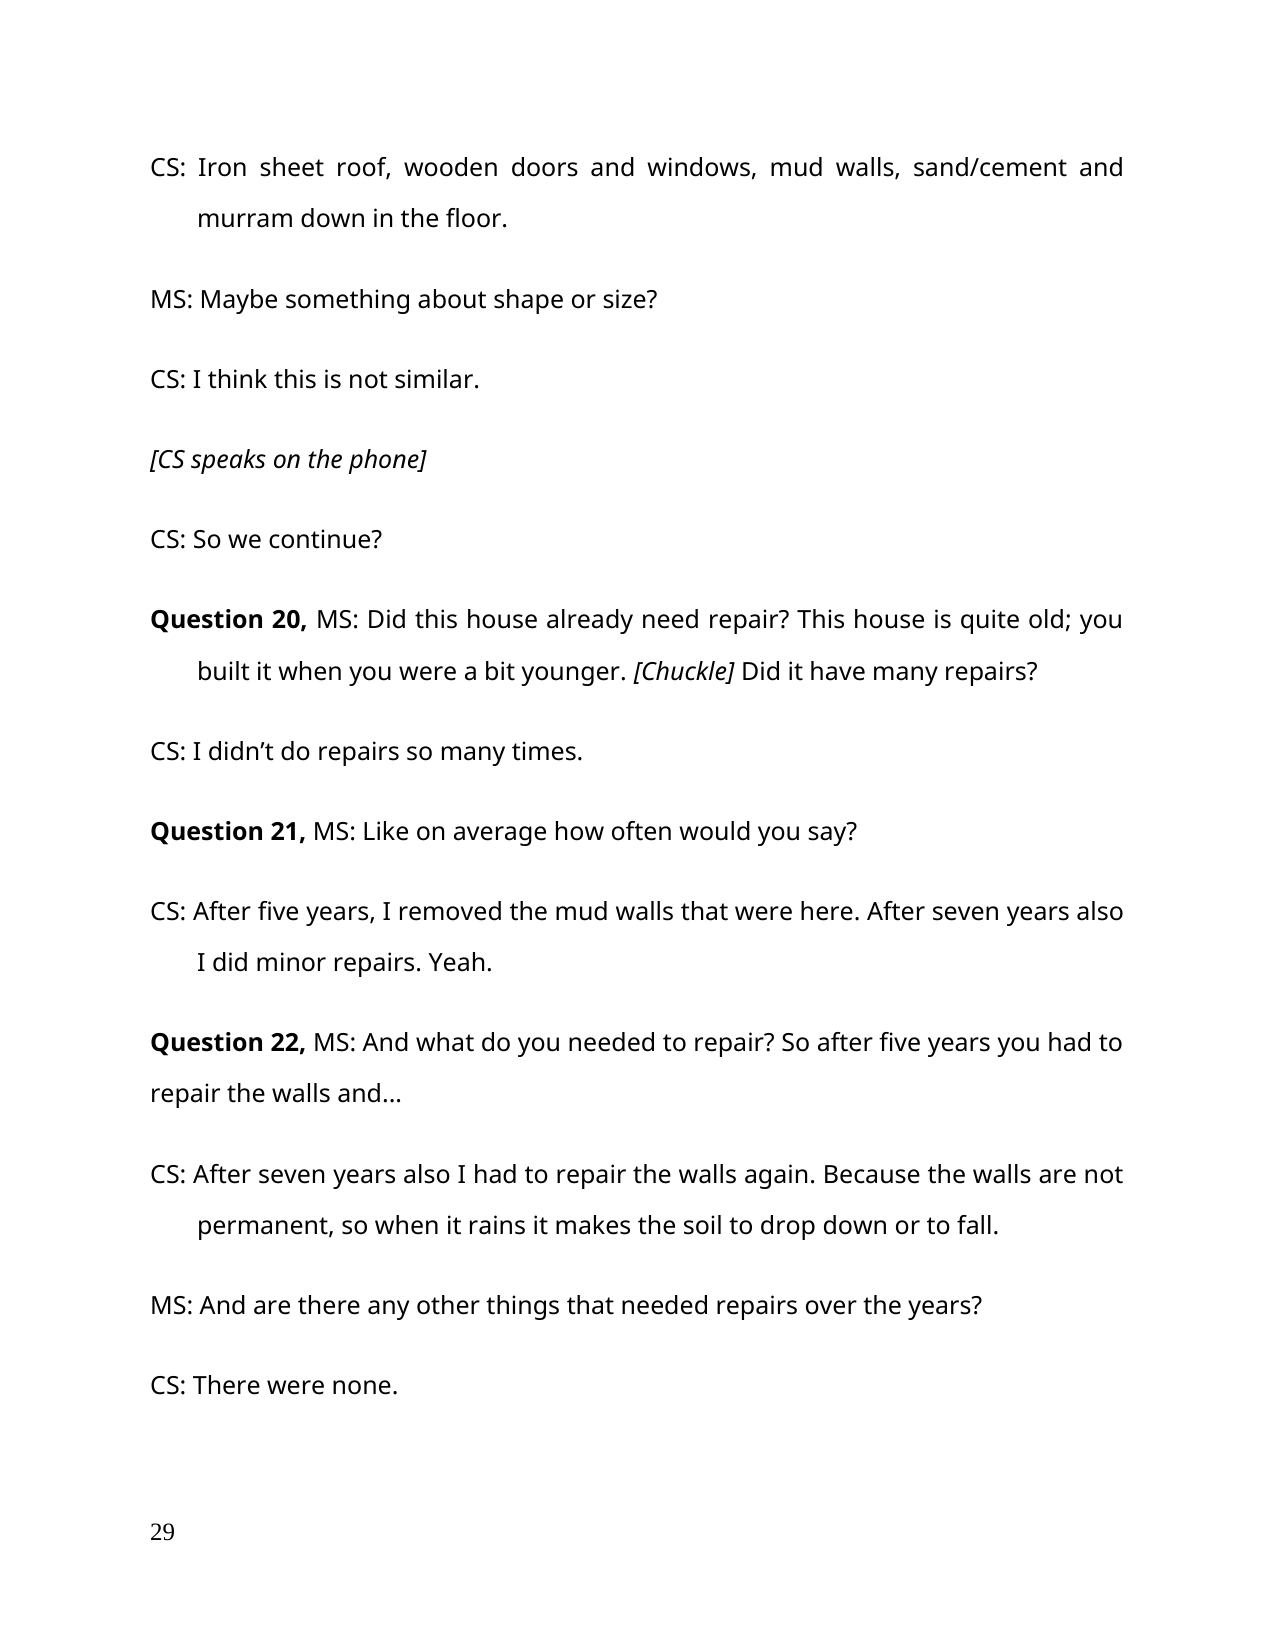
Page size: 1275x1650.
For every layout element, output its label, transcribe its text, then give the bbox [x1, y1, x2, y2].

text CS: After five years, I removed the mud walls that were here. After seven years also I did minor repairs. Yeah. [150, 894, 1125, 979]
text CS: There were none. [150, 1368, 1125, 1402]
text CS: I think this is not similar. [150, 361, 1125, 396]
text CS: So we continue? [150, 522, 1125, 556]
text CS: After seven years also I had to repair the walls again. Because the walls are not permanent, so when it rains it makes the soil to drop down or to fall. [150, 1156, 1125, 1241]
text MS: Maybe something about shape or size? [150, 281, 1125, 315]
text CS: Iron sheet roof, wooden doors and windows, mud walls, sand/cement and murram down in the floor. [150, 150, 1125, 235]
text Question 20, MS: Did this house already need repair? This house is quite old; you built it when you were a bit younger. [Chuckle] Did it have many repairs? [150, 602, 1125, 687]
text Question 22, MS: And what do you needed to repair? So after five years you had to repair the walls and... [150, 1025, 1125, 1110]
text [CS speaks on the phone] [150, 442, 1125, 476]
text Question 21, MS: Like on average how often would you say? [150, 813, 1125, 848]
text CS: I didn’t do repairs so many times. [150, 733, 1125, 767]
text MS: And are there any other things that needed repairs over the years? [150, 1287, 1125, 1322]
